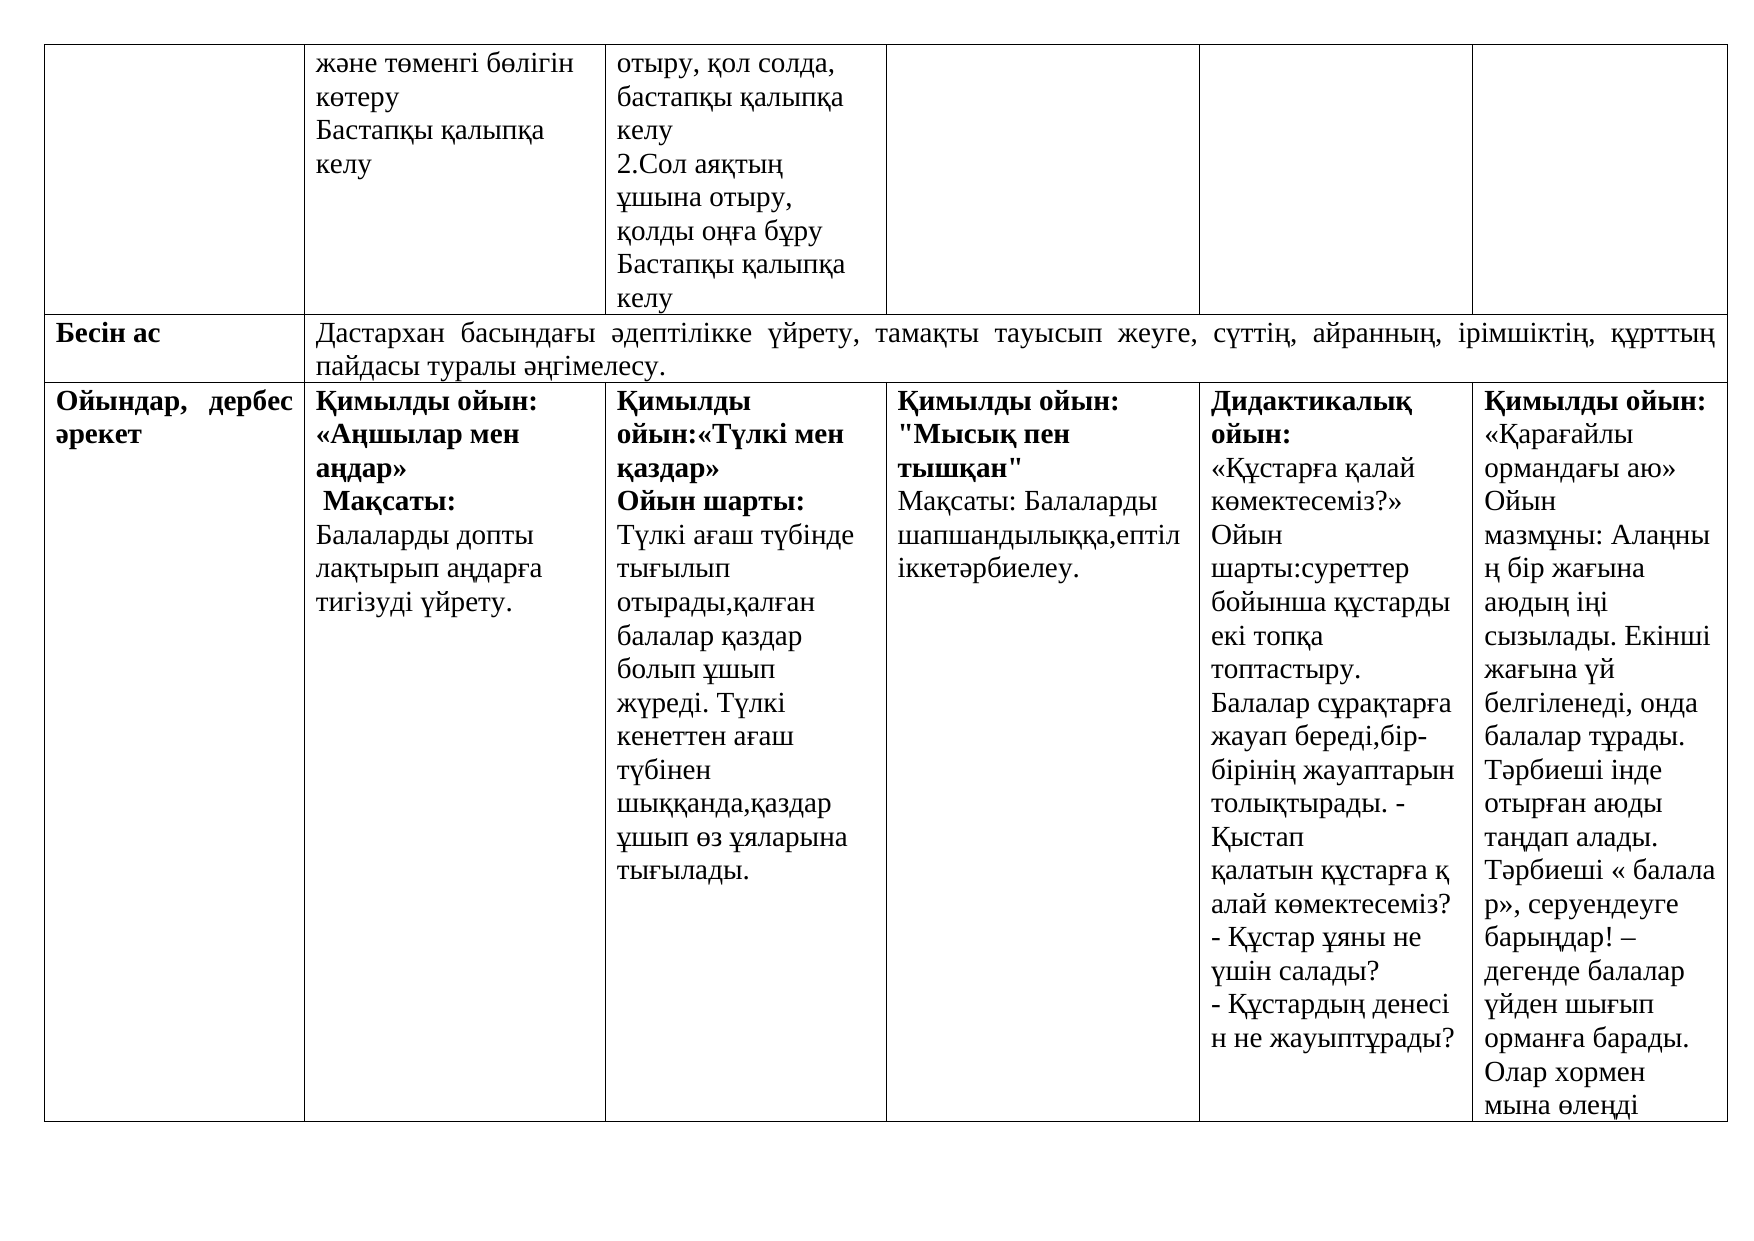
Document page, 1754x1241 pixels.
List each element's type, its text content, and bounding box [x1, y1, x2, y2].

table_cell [1473, 45, 1727, 314]
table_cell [1200, 383, 1472, 1121]
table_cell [606, 45, 886, 314]
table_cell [887, 45, 1199, 314]
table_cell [887, 383, 1199, 1121]
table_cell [305, 45, 605, 314]
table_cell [1200, 45, 1472, 314]
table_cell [45, 45, 304, 314]
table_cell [305, 383, 605, 1121]
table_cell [45, 383, 304, 1121]
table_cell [606, 383, 886, 1121]
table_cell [1473, 383, 1727, 1121]
table_cell Бесін ас [45, 315, 304, 382]
table_cell Дастархан басындағы әдептілікке үйрету, тамақты тауысып жеуге, сүттің, айранның, ірімшіктің, құрттың пайдасы туралы әңгімелесу. [305, 315, 1727, 382]
